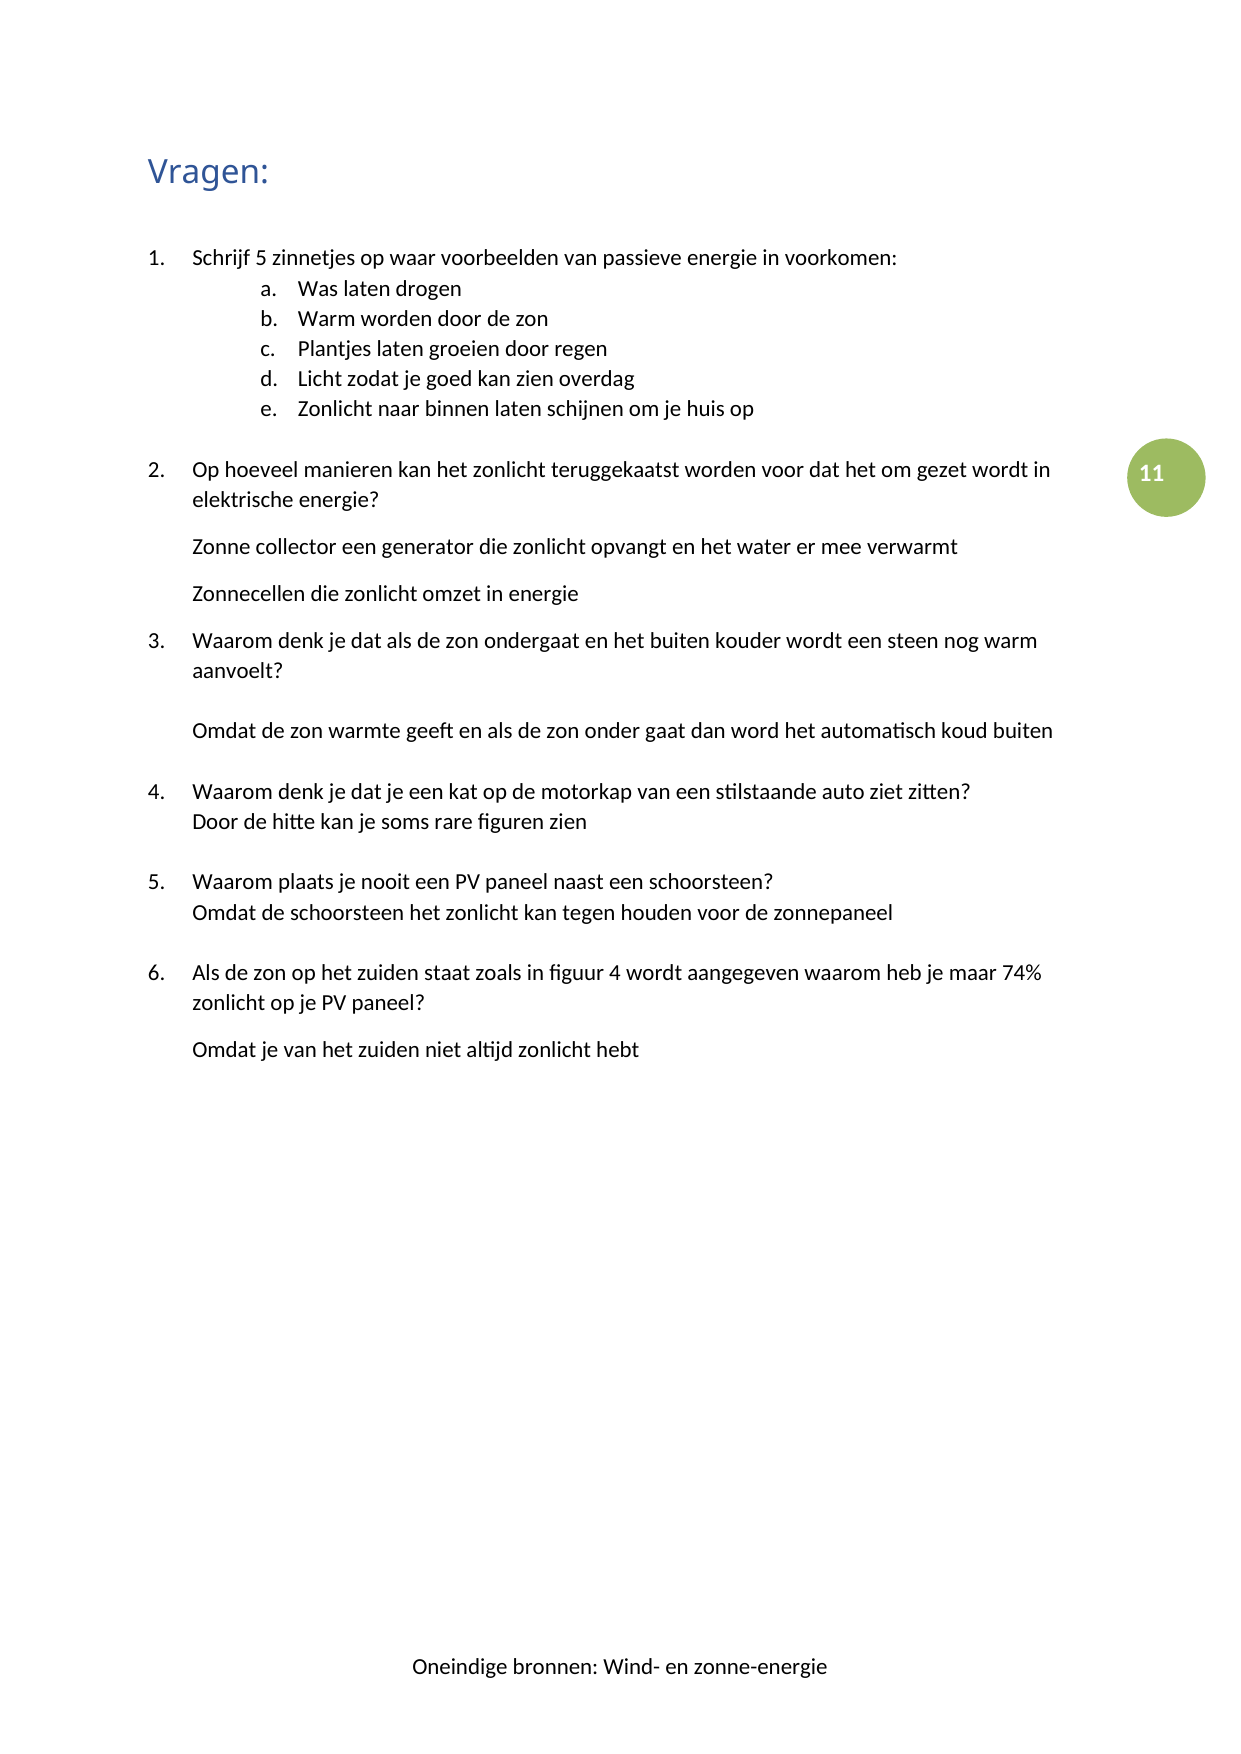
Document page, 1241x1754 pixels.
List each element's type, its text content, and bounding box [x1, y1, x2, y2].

list Was laten drogen [260, 274, 1093, 302]
list Als de zon op het zuiden staat zoals in figuur 4 wordt aangegeven waarom heb je maar 74% zonlicht op je PV paneel? [148, 958, 1093, 1016]
list Waarom denk je dat je een kat op de motorkap van een stilstaande auto ziet zitten? [148, 777, 1093, 805]
list Op hoeveel manieren kan het zonlicht teruggekaatst worden voor dat het om gezet wordt in elektrische energie? [148, 455, 1093, 513]
subtitle Vragen: [148, 148, 1093, 193]
list Waarom plaats je nooit een PV paneel naast een schoorsteen? [148, 867, 1093, 895]
text Zonne collector een generator die zonlicht opvangt en het water er mee verwarmt [192, 532, 1093, 560]
text Zonnecellen die zonlicht omzet in energie [192, 579, 1093, 607]
list Plantjes laten groeien door regen [260, 334, 1093, 362]
list Zonlicht naar binnen laten schijnen om je huis op [260, 394, 1093, 422]
list Omdat de schoorsteen het zonlicht kan tegen houden voor de zonnepaneel [192, 898, 1093, 926]
list Omdat de zon warmte geeft en als de zon onder gaat dan word het automatisch koud buiten [192, 716, 1093, 744]
list Licht zodat je goed kan zien overdag [260, 364, 1093, 392]
text Omdat je van het zuiden niet altijd zonlicht hebt [192, 1035, 1093, 1063]
list Waarom denk je dat als de zon ondergaat en het buiten kouder wordt een steen nog warm aanvoelt? [148, 626, 1093, 684]
list Warm worden door de zon [260, 304, 1093, 332]
list Door de hitte kan je soms rare figuren zien [192, 807, 1093, 835]
list Schrijf 5 zinnetjes op waar voorbeelden van passieve energie in voorkomen: [148, 243, 1093, 271]
